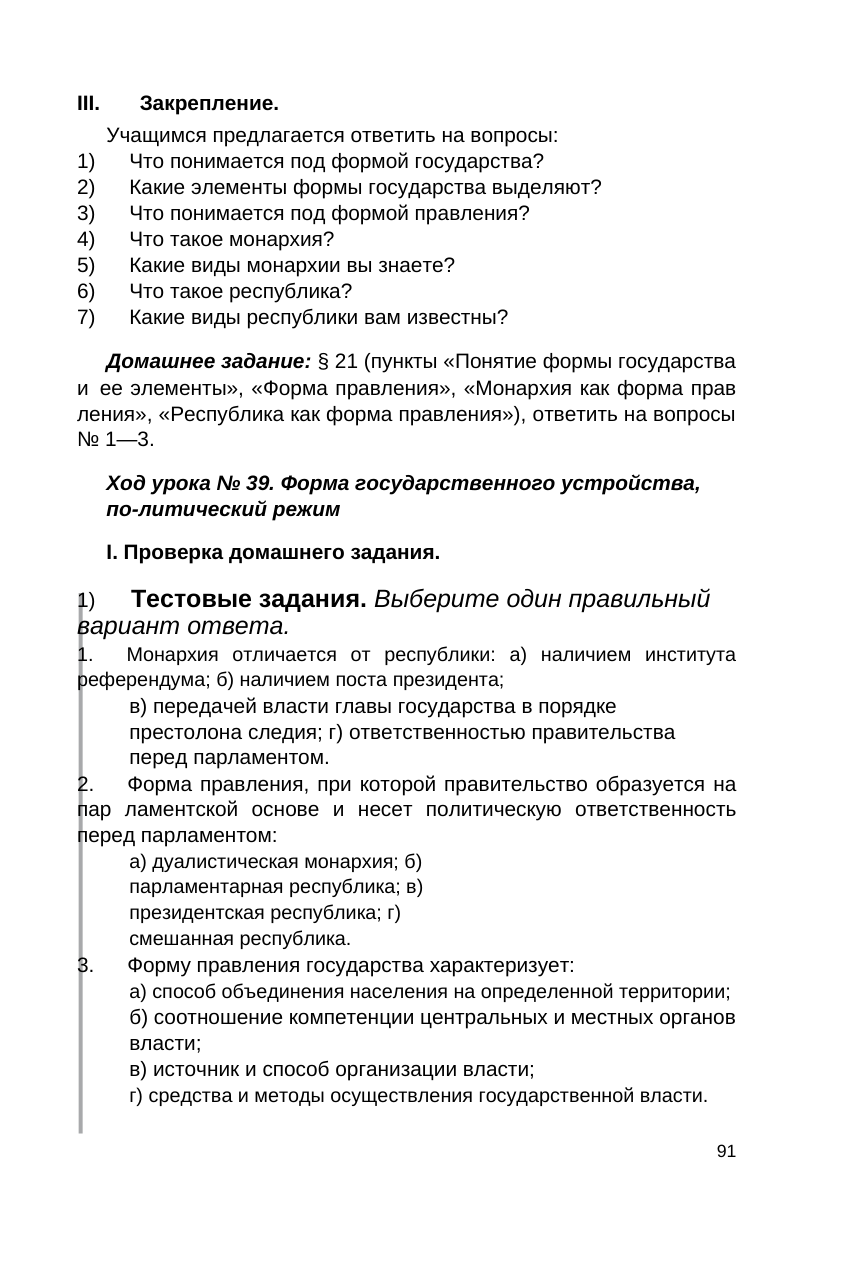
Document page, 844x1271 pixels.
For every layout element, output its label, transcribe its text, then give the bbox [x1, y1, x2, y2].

list Что понимается под формой правления? [77, 201, 737, 225]
text а) способ объединения населения на определенной территории; [129, 980, 737, 1003]
list Форма правления, при которой правительство образуется на пар­ ламентской основе и несет политическую ответственность перед парламентом: [77, 772, 737, 846]
text Ход урока № 39. Форма государственного устройства, по-литический режим [106, 471, 737, 520]
text 91 [717, 1141, 737, 1162]
text в) источник и способ организации власти; [129, 1057, 737, 1081]
list Какие виды республики вам известны? [77, 305, 737, 329]
list Какие виды монархии вы знаете? [77, 253, 737, 277]
picture [78, 977, 83, 1134]
list ее элементы», «Форма правления», «Монархия как форма прав­ ления», «Республика как форма правления»), ответить на вопросы № 1—3. [77, 376, 737, 451]
text Учащимся предлагается ответить на вопросы: [106, 123, 737, 147]
list Какие элементы формы государства выделяют? [77, 175, 737, 199]
list Что понимается под формой государства? [77, 149, 737, 173]
list Закрепление. [77, 91, 737, 115]
text Домашнее задание: § 21 (пункты «Понятие формы государства [106, 349, 737, 373]
list Форму правления государства характеризует: [77, 953, 737, 977]
text в) передачей власти главы государства в порядке престолона­ следия; г) ответственностью правительства перед парламентом. [129, 694, 737, 769]
list Монархия отличается от республики: а) наличием института референдума; б) наличием поста президента; [77, 642, 737, 691]
list Что такое республика? [77, 279, 737, 303]
picture [78, 846, 83, 953]
text I. Проверка домашнего задания. [106, 540, 737, 564]
text а) дуалистическая монархия; б) парламентарная республика; в) президентская республика; г) смешанная республика. [129, 849, 424, 950]
text г) средства и методы осуществления государственной власти. [129, 1084, 737, 1107]
text власти; [129, 1031, 737, 1055]
list Тестовые задания. Выберите один правильный вариант ответа. [77, 587, 737, 640]
list Что такое монархия? [77, 227, 737, 251]
picture [78, 691, 83, 772]
text б) соотношение компетенции центральных и местных органов [129, 1005, 737, 1029]
